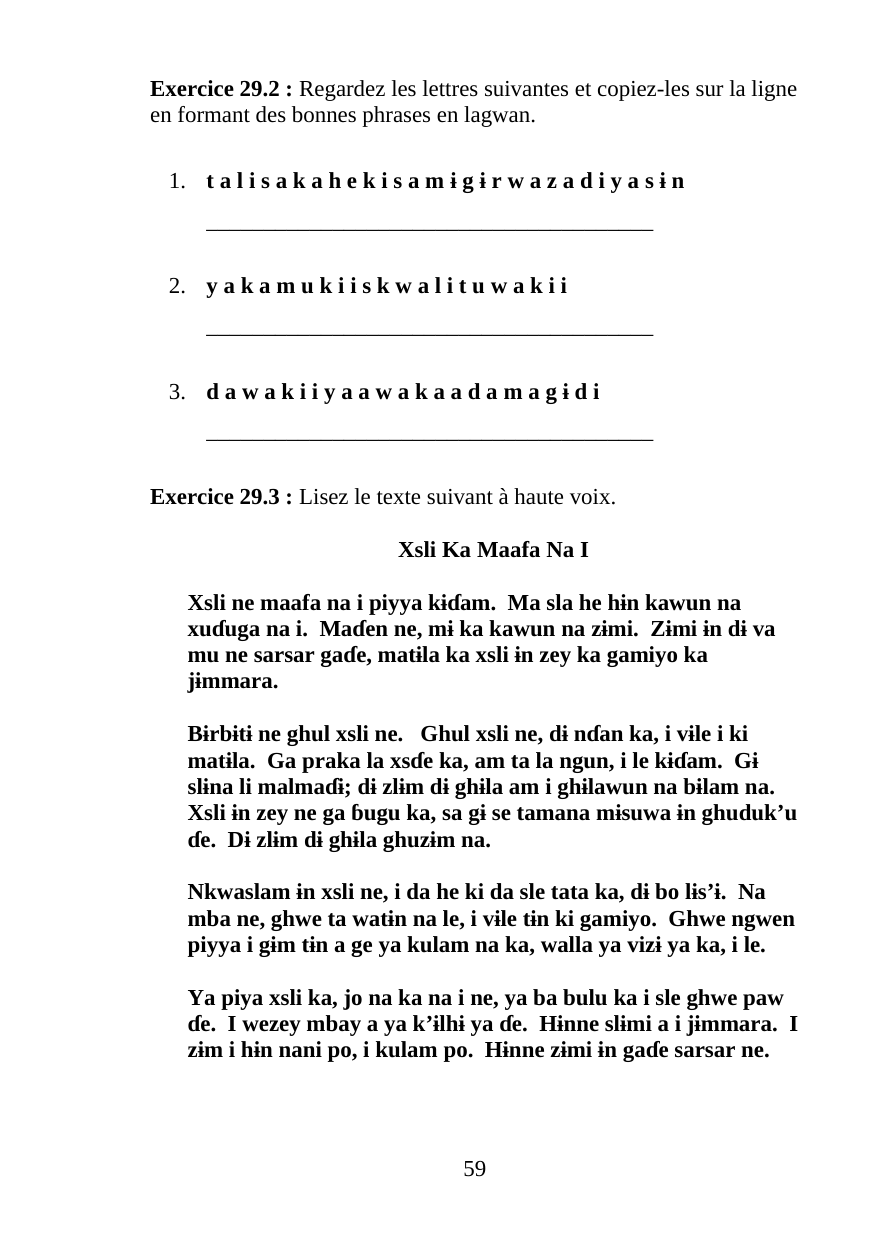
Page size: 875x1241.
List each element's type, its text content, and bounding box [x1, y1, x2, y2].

text Bɨrbɨtɨ ne ghul xsli ne. Ghul xsli ne, dɨ nɗan ka, i vɨle i ki matɨla. Ga praka la xsɗe ka, am ta la ngun, i le kɨɗam. Gɨ slɨna li malmaɗɨ; dɨ zlɨm dɨ ghɨla am i ghɨlawun na bɨlam na. Xsli ɨn zey ne ga ɓugu ka, sa gɨ se tamana mɨsuwa ɨn ghudukʼu ɗe. Dɨ zlɨm dɨ ghɨla ghuzɨm na. [187, 720, 799, 852]
text _______________________________________ [150, 417, 799, 444]
text 3. d a w a k i i y a a w a k a a d a m a g ɨ d i [150, 378, 799, 404]
text _______________________________________ [150, 312, 799, 338]
text 1. t a l i s a k a h e k i s a m ɨ g ɨ r w a z a d i y a s ɨ n [150, 167, 799, 193]
text Xsli ne maafa na i piyya kɨɗam. Ma sla he hɨn kawun na xuɗuga na i. Maɗen ne, mɨ ka kawun na zɨmi. Zɨmi ɨn dɨ va mu ne sarsar gaɗe, matɨla ka xsli ɨn zey ka gamiyo ka jɨmmara. [187, 588, 799, 694]
text Exercice 29.3 : Lisez le texte suivant à haute voix. [150, 483, 799, 509]
text Xsli Ka Maafa Na I [187, 536, 799, 562]
text Exercice 29.2 : Regardez les lettres suivantes et copiez-les sur la ligne en formant des bonnes phrases en lagwan. [150, 75, 799, 128]
text Nkwaslam ɨn xsli ne, i da he ki da sle tata ka, dɨ bo lɨsʼɨ. Na mba ne, ghwe ta watɨn na le, i vɨle tɨn ki gamiyo. Ghwe ngwen piyya i gɨm tɨn a ge ya kulam na ka, walla ya vizɨ ya ka, i le. [187, 878, 799, 957]
text _______________________________________ [150, 207, 799, 233]
text Ya piya xsli ka, jo na ka na i ne, ya ba bulu ka i sle ghwe paw ɗe. I wezey mbay a ya kʼɨlhɨ ya ɗe. Hɨnne slɨmi a i jɨmmara. I zɨm i hɨn nani po, i kulam po. Hɨnne zɨmi ɨn gaɗe sarsar ne. [187, 984, 799, 1063]
text 2. y a k a m u k i i s k w a l i t u w a k i i [150, 272, 799, 299]
